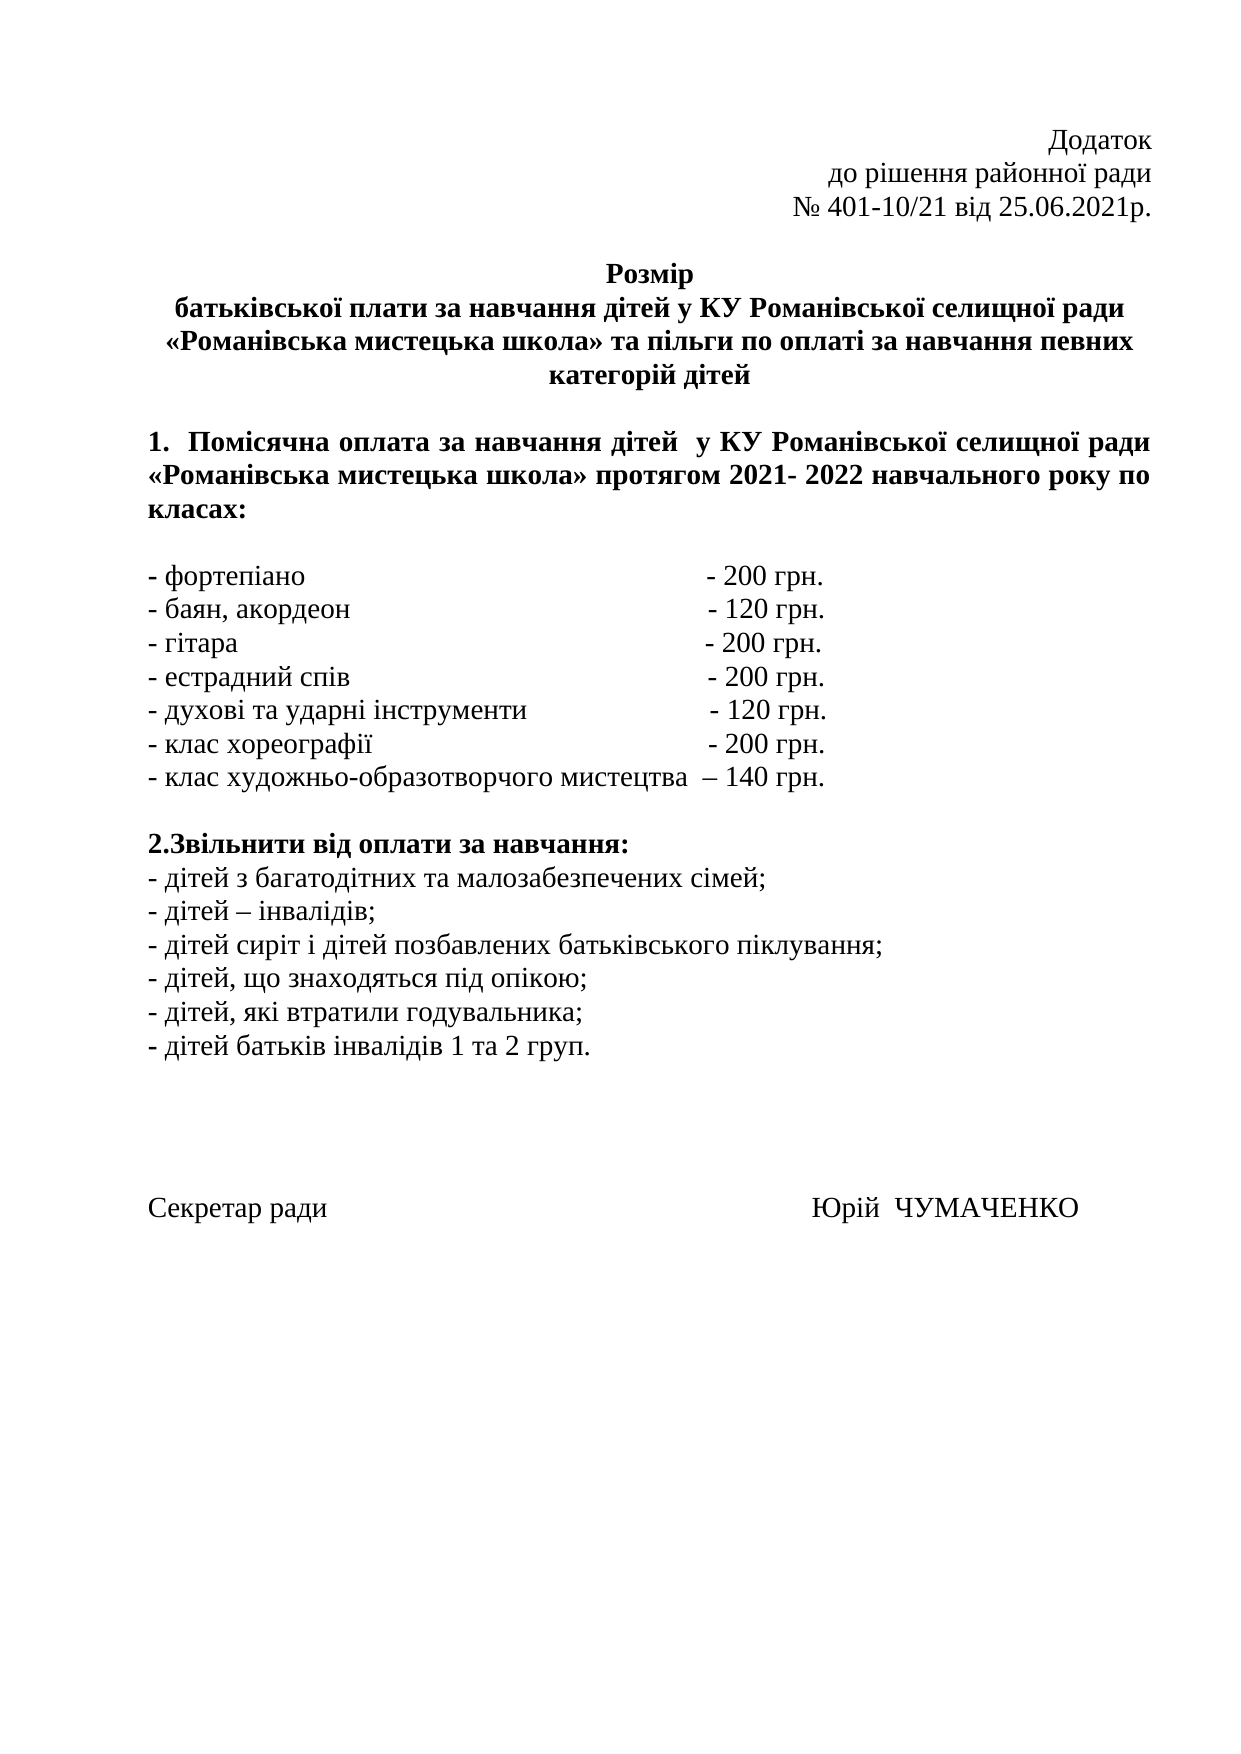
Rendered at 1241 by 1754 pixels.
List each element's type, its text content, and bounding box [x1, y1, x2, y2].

text до рішення районної ради [148, 156, 1152, 189]
text Розмір [148, 256, 1152, 290]
text 1. Помісячна оплата за навчання дітей у КУ Романівської селищної ради «Романівська мистецька школа» протягом 2021- 2022 навчального року по класах: [148, 424, 1152, 524]
text - дітей, що знаходяться під опікою; [148, 961, 1152, 994]
text - клас художньо-образотворчого мистецтва – 140 грн. [148, 759, 1152, 793]
text - баян, акордеон - 120 грн. [148, 592, 1152, 625]
text - дітей – інвалідів; [148, 893, 1152, 927]
text - фортепіано - 200 грн. [148, 558, 1152, 592]
text 2.Звільнити від оплати за навчання: [148, 826, 1152, 860]
text - клас хореографії - 200 грн. [148, 726, 1152, 759]
text Секретар ради Юрій ЧУМАЧЕНКО [148, 1190, 1152, 1223]
text - дітей з багатодітних та малозабезпечених сімей; [148, 860, 1152, 893]
text - гітара - 200 грн. [148, 625, 1152, 659]
text Додаток [148, 122, 1152, 156]
text - духові та ударні інструменти - 120 грн. [148, 692, 1152, 726]
text - дітей, які втратили годувальника; [148, 994, 1152, 1028]
text - естрадний спів - 200 грн. [148, 659, 1152, 692]
text батьківської плати за навчання дітей у КУ Романівської селищної ради «Романівська мистецька школа» та пільги по оплаті за навчання певних категорій дітей [148, 290, 1152, 390]
text № 401-10/21 від 25.06.2021р. [148, 189, 1152, 223]
text - дітей батьків інвалідів 1 та 2 груп. [148, 1028, 1152, 1061]
text - дітей сиріт і дітей позбавлених батьківського піклування; [148, 927, 1152, 961]
